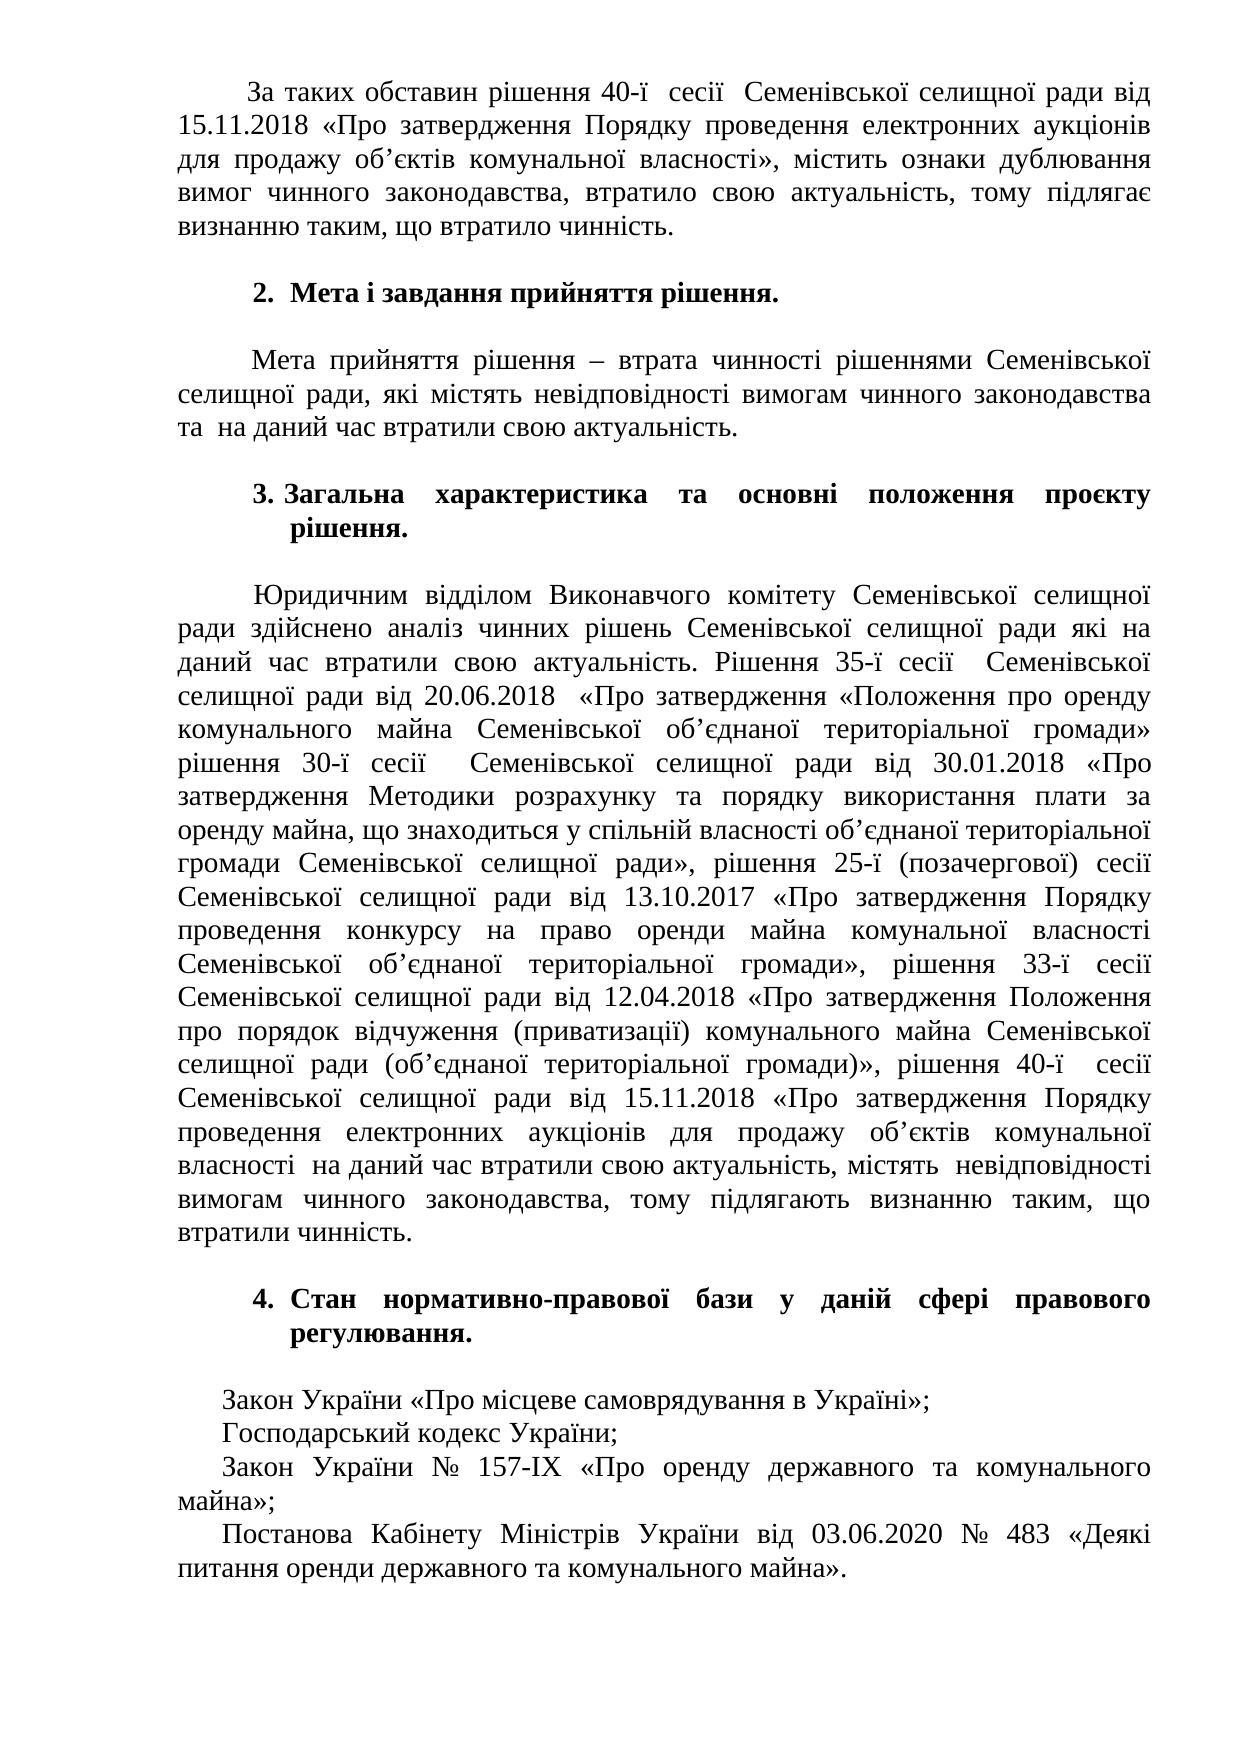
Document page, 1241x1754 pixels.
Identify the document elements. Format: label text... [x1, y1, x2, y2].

list Стан нормативно-правової бази у даній сфері правового регулювання. [252, 1281, 1152, 1348]
text Закон України № 157-ІХ «Про оренду державного та комунального майна»; [177, 1449, 1152, 1516]
list Мета і завдання прийняття рішення. [252, 275, 1152, 309]
text Постанова Кабінету Міністрів України від 03.06.2020 № 483 «Деякі питання оренди державного та комунального майна». [177, 1516, 1152, 1583]
text Господарський кодекс України; [177, 1416, 1152, 1449]
list Загальна характеристика та основні положення проєкту рішення. [252, 476, 1152, 543]
text Закон України «Про місцеве самоврядування в Україні»; [177, 1382, 1152, 1416]
text Мета прийняття рішення – втрата чинності рішеннями Семенівської селищної ради, які містять невідповідності вимогам чинного законодавства та на даний час втратили свою актуальність. [177, 342, 1152, 443]
text Юридичним відділом Виконавчого комітету Семенівської селищної ради здійснено аналіз чинних рішень Семенівської селищної ради які на даний час втратили свою актуальність. Рішення 35-ї сесії Семенівської селищної ради від 20.06.2018 «Про затвердження «Положення про оренду комунального майна Семенівської об’єднаної територіальної громади» рішення 30-ї сесії Семенівської селищної ради від 30.01.2018 «Про затвердження Методики розрахунку та порядку використання плати за оренду майна, що знаходиться у спільній власності об’єднаної територіальної громади Семенівської селищної ради», рішення 25-ї (позачергової) сесії Семенівської селищної ради від 13.10.2017 «Про затвердження Порядку проведення конкурсу на право оренди майна комунальної власності Семенівської об’єднаної територіальної громади», рішення 33-ї сесії Семенівської селищної ради від 12.04.2018 «Про затвердження Положення про порядок відчуження (приватизації) комунального майна Семенівської селищної ради (об’єднаної територіальної громади)», рішення 40-ї сесії Семенівської селищної ради від 15.11.2018 «Про затвердження Порядку проведення електронних аукціонів для продажу об’єктів комунальної власності на даний час втратили свою актуальність, містять невідповідності вимогам чинного законодавства, тому підлягають визнанню таким, що втратили чинність. [177, 577, 1152, 1248]
text За таких обставин рішення 40-ї сесії Семенівської селищної ради від 15.11.2018 «Про затвердження Порядку проведення електронних аукціонів для продажу об’єктів комунальної власності», містить ознаки дублювання вимог чинного законодавства, втратило свою актуальність, тому підлягає визнанню таким, що втратило чинність. [177, 74, 1152, 242]
